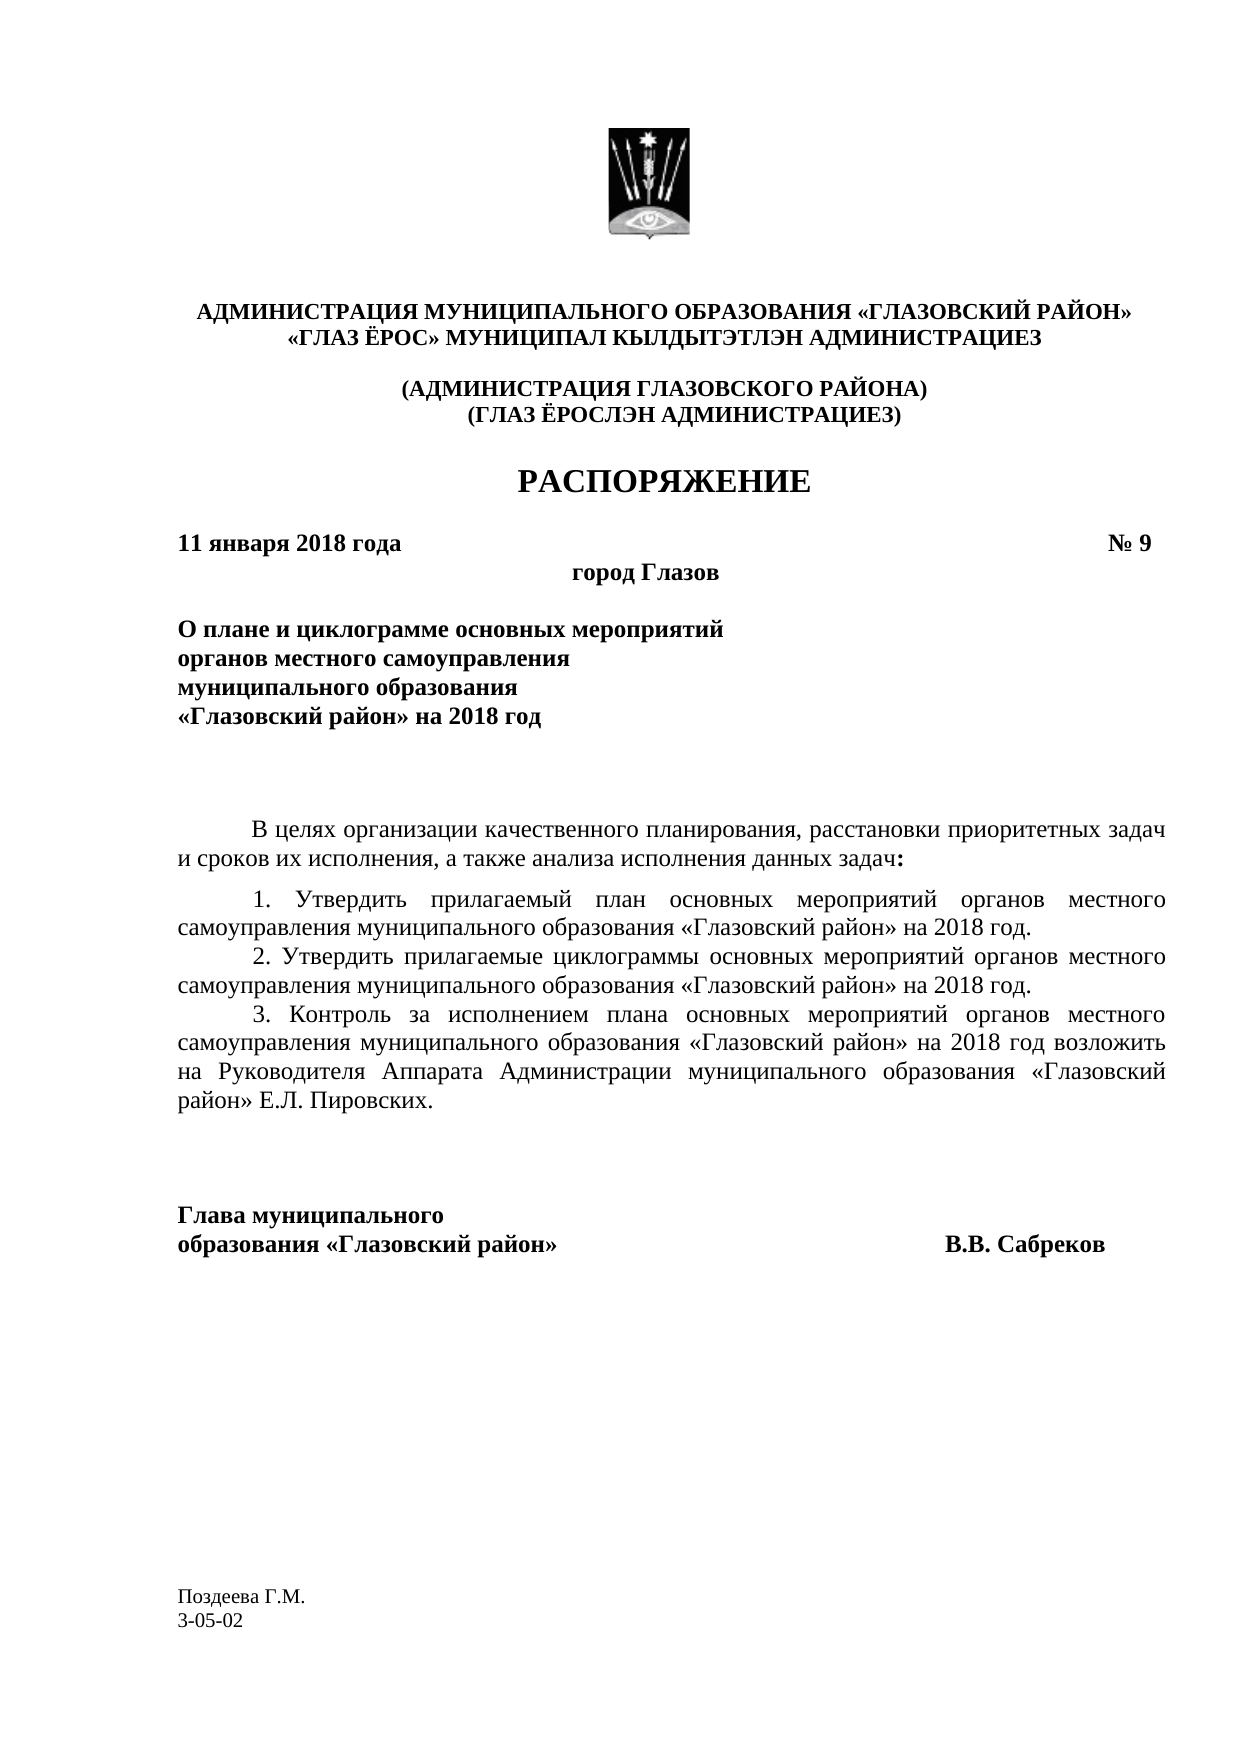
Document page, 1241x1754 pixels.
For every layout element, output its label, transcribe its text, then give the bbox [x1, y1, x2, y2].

text «ГЛАЗ ЁРОС» МУНИЦИПАЛ КЫЛДЫТЭТЛЭН АДМИНИСТРАЦИЕЗ [177, 324, 1152, 351]
text (ГЛАЗ ЁРОСЛЭН АДМИНИСТРАЦИЕЗ) [177, 401, 1152, 428]
text муниципального образования [177, 672, 1152, 701]
text 2. Утвердить прилагаемые циклограммы основных мероприятий органов местного самоуправления муниципального образования «Глазовский район» на 2018 год. [177, 941, 1167, 999]
text образования «Глазовский район» В.В. Сабреков [177, 1229, 1152, 1286]
text О плане и циклограмме основных мероприятий [177, 614, 1152, 643]
text 1. Утвердить прилагаемый план основных мероприятий органов местного самоуправления муниципального образования «Глазовский район» на 2018 год. [177, 884, 1167, 941]
text город Глазов [140, 557, 1152, 586]
text 3-05-02 [177, 1608, 1152, 1632]
text «Глазовский район» на 2018 год [177, 701, 1152, 729]
text РАСПОРЯЖЕНИЕ [177, 461, 1152, 499]
table_header № 9 [664, 528, 1163, 557]
text органов местного самоуправления [177, 643, 1152, 672]
text АДМИНИСТРАЦИЯ МУНИЦИПАЛЬНОГО ОБРАЗОВАНИЯ «ГЛАЗОВСКИЙ РАЙОН» [177, 298, 1152, 324]
text (АДМИНИСТРАЦИЯ ГЛАЗОВСКОГО РАЙОНА) [177, 375, 1152, 401]
text Поздеева Г.М. [177, 1584, 1152, 1608]
picture [608, 128, 690, 241]
table_header 11 января 2018 года [166, 528, 664, 557]
text В целях организации качественного планирования, расстановки приоритетных задач и сроков их исполнения, а также анализа исполнения данных задач: [177, 814, 1167, 872]
text 3. Контроль за исполнением плана основных мероприятий органов местного самоуправления муниципального образования «Глазовский район» на 2018 год возложить на Руководителя Аппарата Администрации муниципального образования «Глазовский район» Е.Л. Пировских. [177, 999, 1167, 1114]
text Глава муниципального [177, 1200, 1152, 1229]
